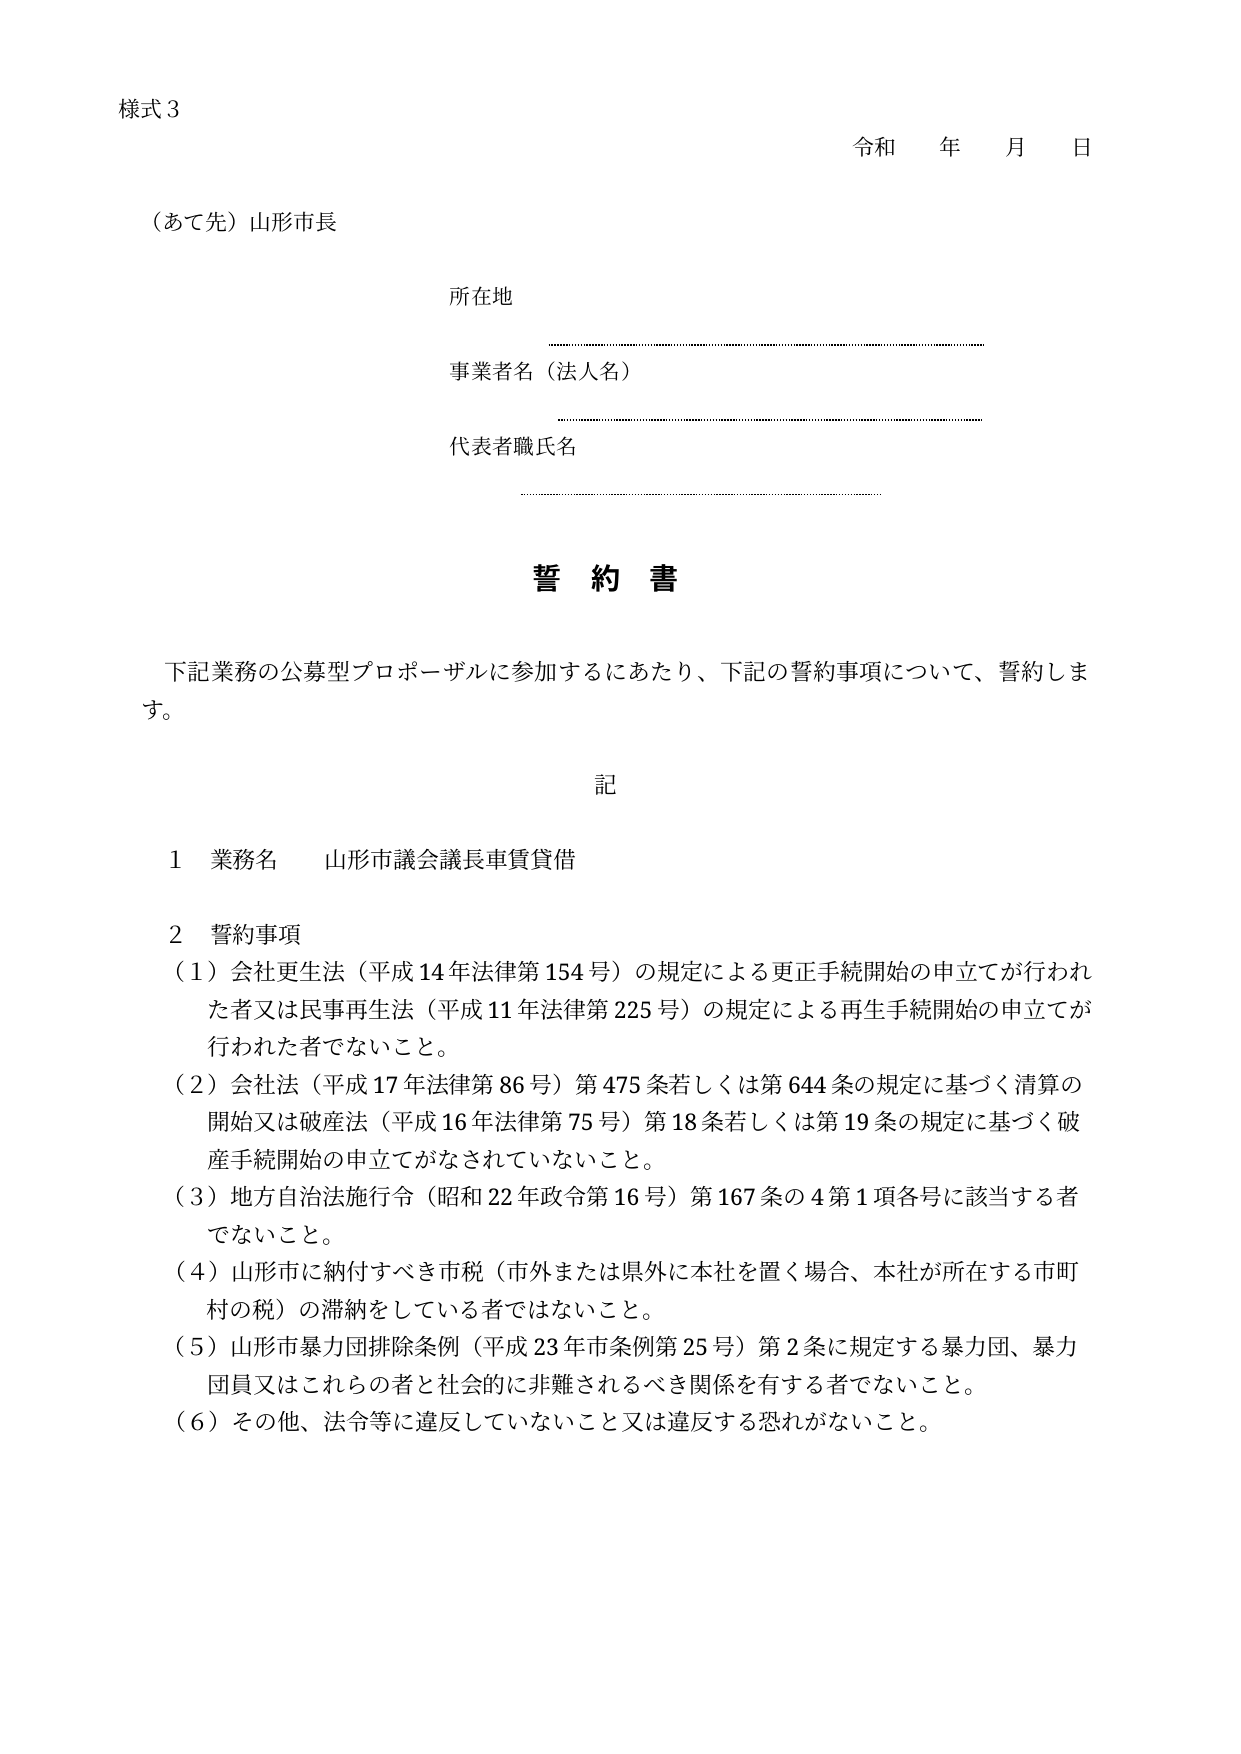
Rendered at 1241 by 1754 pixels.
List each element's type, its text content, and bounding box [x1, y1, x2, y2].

text 所在地 [118, 277, 1092, 314]
text １ 業務名 山形市議会議長車賃貸借 [118, 839, 1092, 877]
text 事業者名（法人名） [118, 352, 1092, 389]
text 代表者職氏名 [118, 427, 1092, 464]
text （１）会社更生法（平成14年法律第154号）の規定による更正手続開始の申立てが行われた者又は民事再生法（平成11年法律第225号）の規定による再生手続開始の申立てが行われた者でないこと。 [162, 952, 1092, 1064]
text 令和 年 月 日 [140, 127, 1092, 164]
text 記 [118, 764, 1092, 802]
text （２）会社法（平成17年法律第86号）第475条若しくは第644条の規定に基づく清算の開始又は破産法（平成16年法律第75号）第18条若しくは第19条の規定に基づく破産手続開始の申立てがなされていないこと。 [162, 1064, 1092, 1177]
text （あて先）山形市長 [140, 202, 1092, 239]
text （４）山形市に納付すべき市税（市外または県外に本社を置く場合、本社が所在する市町村の税）の滞納をしている者ではないこと。 [163, 1252, 1092, 1327]
text 様式３ [118, 89, 1092, 127]
text ２ 誓約事項 [118, 914, 1092, 952]
text 下記業務の公募型プロポーザルに参加するにあたり、下記の誓約事項について、誓約します。 [118, 652, 1092, 727]
text （５）山形市暴力団排除条例（平成23年市条例第25号）第2条に規定する暴力団、暴力団員又はこれらの者と社会的に非難されるべき関係を有する者でないこと。 [162, 1327, 1092, 1402]
text （３）地方自治法施行令（昭和22年政令第16号）第167条の4第1項各号に該当する者でないこと。 [162, 1177, 1092, 1252]
text 誓 約 書 [118, 539, 1092, 614]
text （６）その他、法令等に違反していないこと又は違反する恐れがないこと。 [140, 1402, 1092, 1439]
